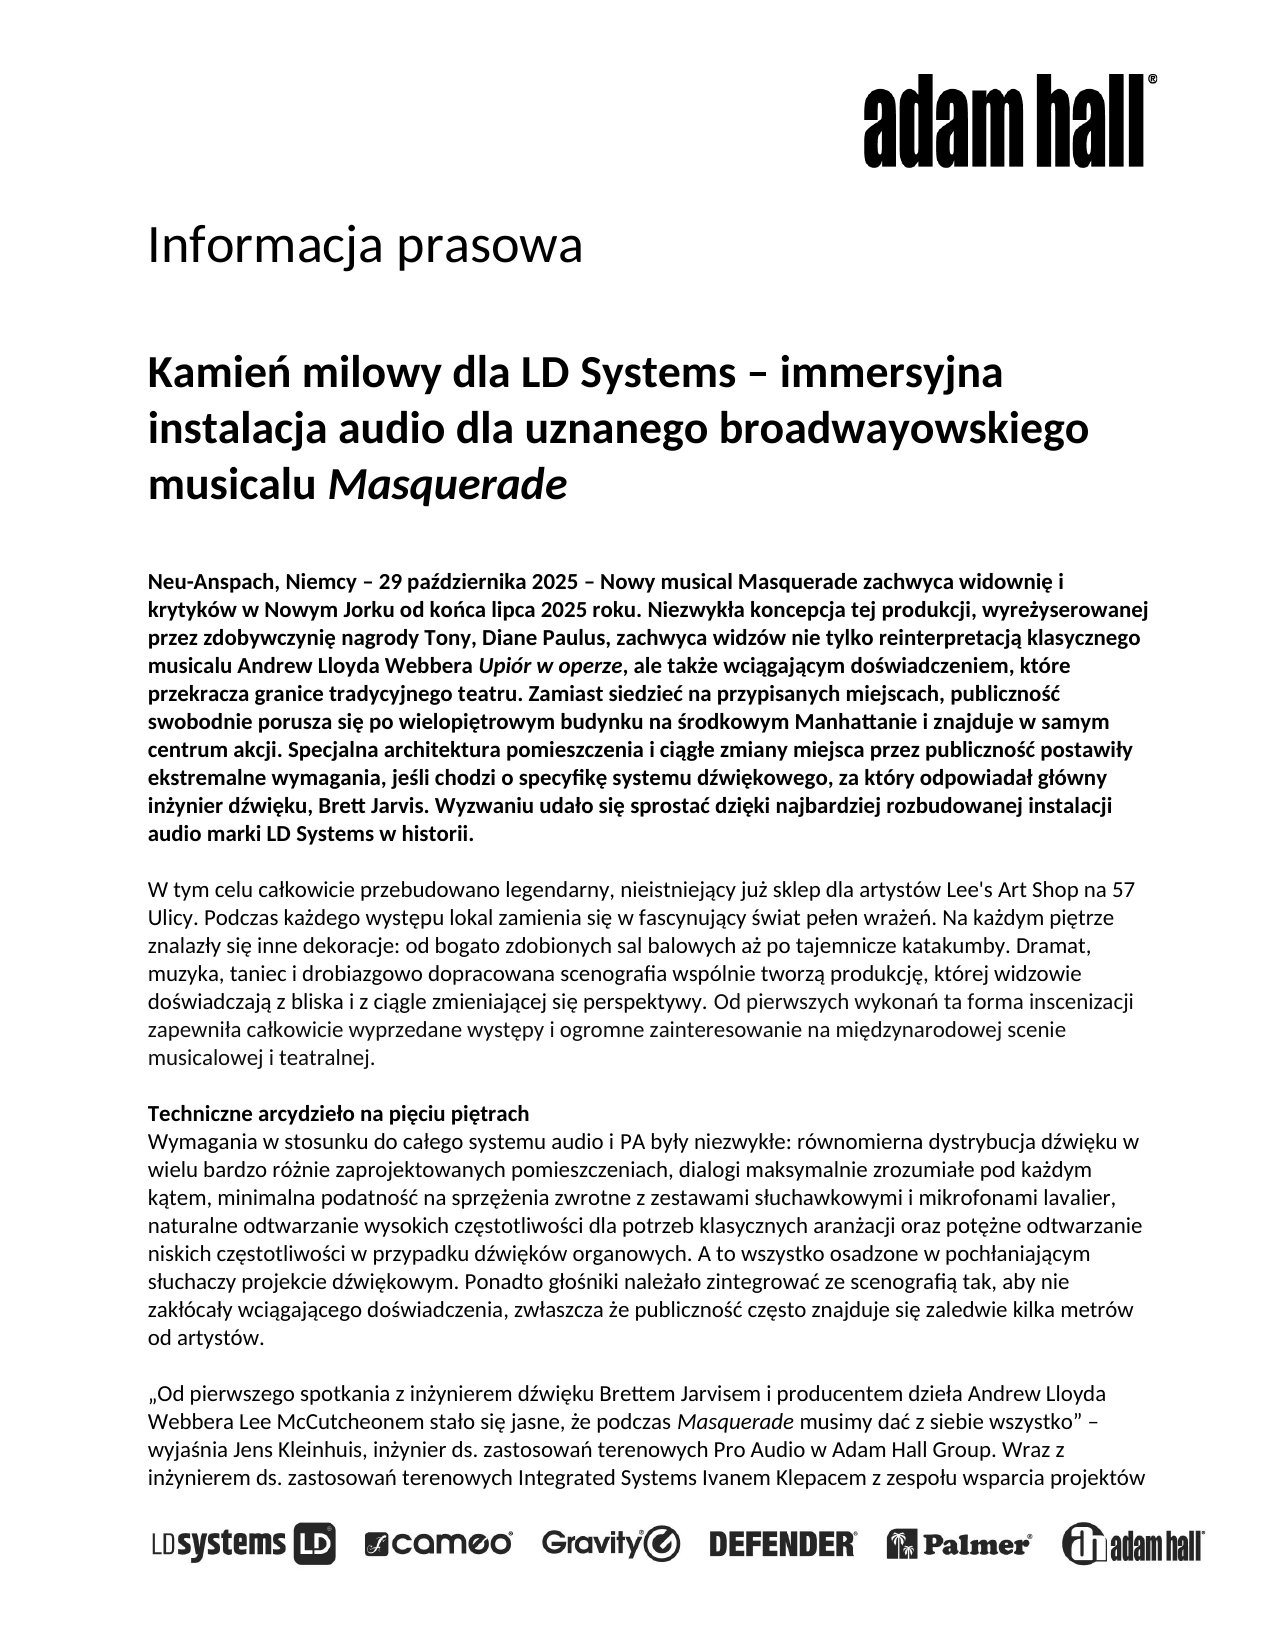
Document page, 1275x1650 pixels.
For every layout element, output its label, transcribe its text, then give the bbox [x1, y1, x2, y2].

text Neu-Anspach, Niemcy – 29 października 2025 – Nowy musical Masquerade zachwyca widownię i krytyków w Nowym Jorku od końca lipca 2025 roku. Niezwykła koncepcja tej produkcji, wyreżyserowanej przez zdobywczynię nagrody Tony, Diane Paulus, zachwyca widzów nie tylko reinterpretacją klasycznego musicalu Andrew Lloyda Webbera Upiór w operze, ale także wciągającym doświadczeniem, które przekracza granice tradycyjnego teatru. Zamiast siedzieć na przypisanych miejscach, publiczność swobodnie porusza się po wielopiętrowym budynku na środkowym Manhattanie i znajduje w samym centrum akcji. Specjalna architektura pomieszczenia i ciągłe zmiany miejsca przez publiczność postawiły ekstremalne wymagania, jeśli chodzi o specyfikę systemu dźwiękowego, za który odpowiadał główny inżynier dźwięku, Brett Jarvis. Wyzwaniu udało się sprostać dzięki najbardziej rozbudowanej instalacji audio marki LD Systems w historii. [148, 567, 1158, 847]
text W tym celu całkowicie przebudowano legendarny, nieistniejący już sklep dla artystów Lee's Art Shop na 57 Ulicy. Podczas każdego występu lokal zamienia się w fascynujący świat pełen wrażeń. Na każdym piętrze znalazły się inne dekoracje: od bogato zdobionych sal balowych aż po tajemnicze katakumby. Dramat, muzyka, taniec i drobiazgowo dopracowana scenografia wspólnie tworzą produkcję, której widzowie doświadczają z bliska i z ciągle zmieniającej się perspektywy. Od pierwszych wykonań ta forma inscenizacji zapewniła całkowicie wyprzedane występy i ogromne zainteresowanie na międzynarodowej scenie musicalowej i teatralnej. [148, 875, 1158, 1071]
text Wymagania w stosunku do całego systemu audio i PA były niezwykłe: równomierna dystrybucja dźwięku w wielu bardzo różnie zaprojektowanych pomieszczeniach, dialogi maksymalnie zrozumiałe pod każdym kątem, minimalna podatność na sprzężenia zwrotne z zestawami słuchawkowymi i mikrofonami lavalier, naturalne odtwarzanie wysokich częstotliwości dla potrzeb klasycznych aranżacji oraz potężne odtwarzanie niskich częstotliwości w przypadku dźwięków organowych. A to wszystko osadzone w pochłaniającym słuchaczy projekcie dźwiękowym. Ponadto głośniki należało zintegrować ze scenografią tak, aby nie zakłócały wciągającego doświadczenia, zwłaszcza że publiczność często znajduje się zaledwie kilka metrów od artystów. [148, 1127, 1158, 1351]
text Kamień milowy dla LD Systems – immersyjna instalacja audio dla uznanego broadwayowskiego musicalu Masquerade [148, 343, 1158, 511]
picture [863, 73, 1158, 182]
text Informacja prasowa [148, 210, 1158, 276]
picture [147, 1510, 1208, 1577]
text Techniczne arcydzieło na pięciu piętrach [148, 1099, 1158, 1127]
